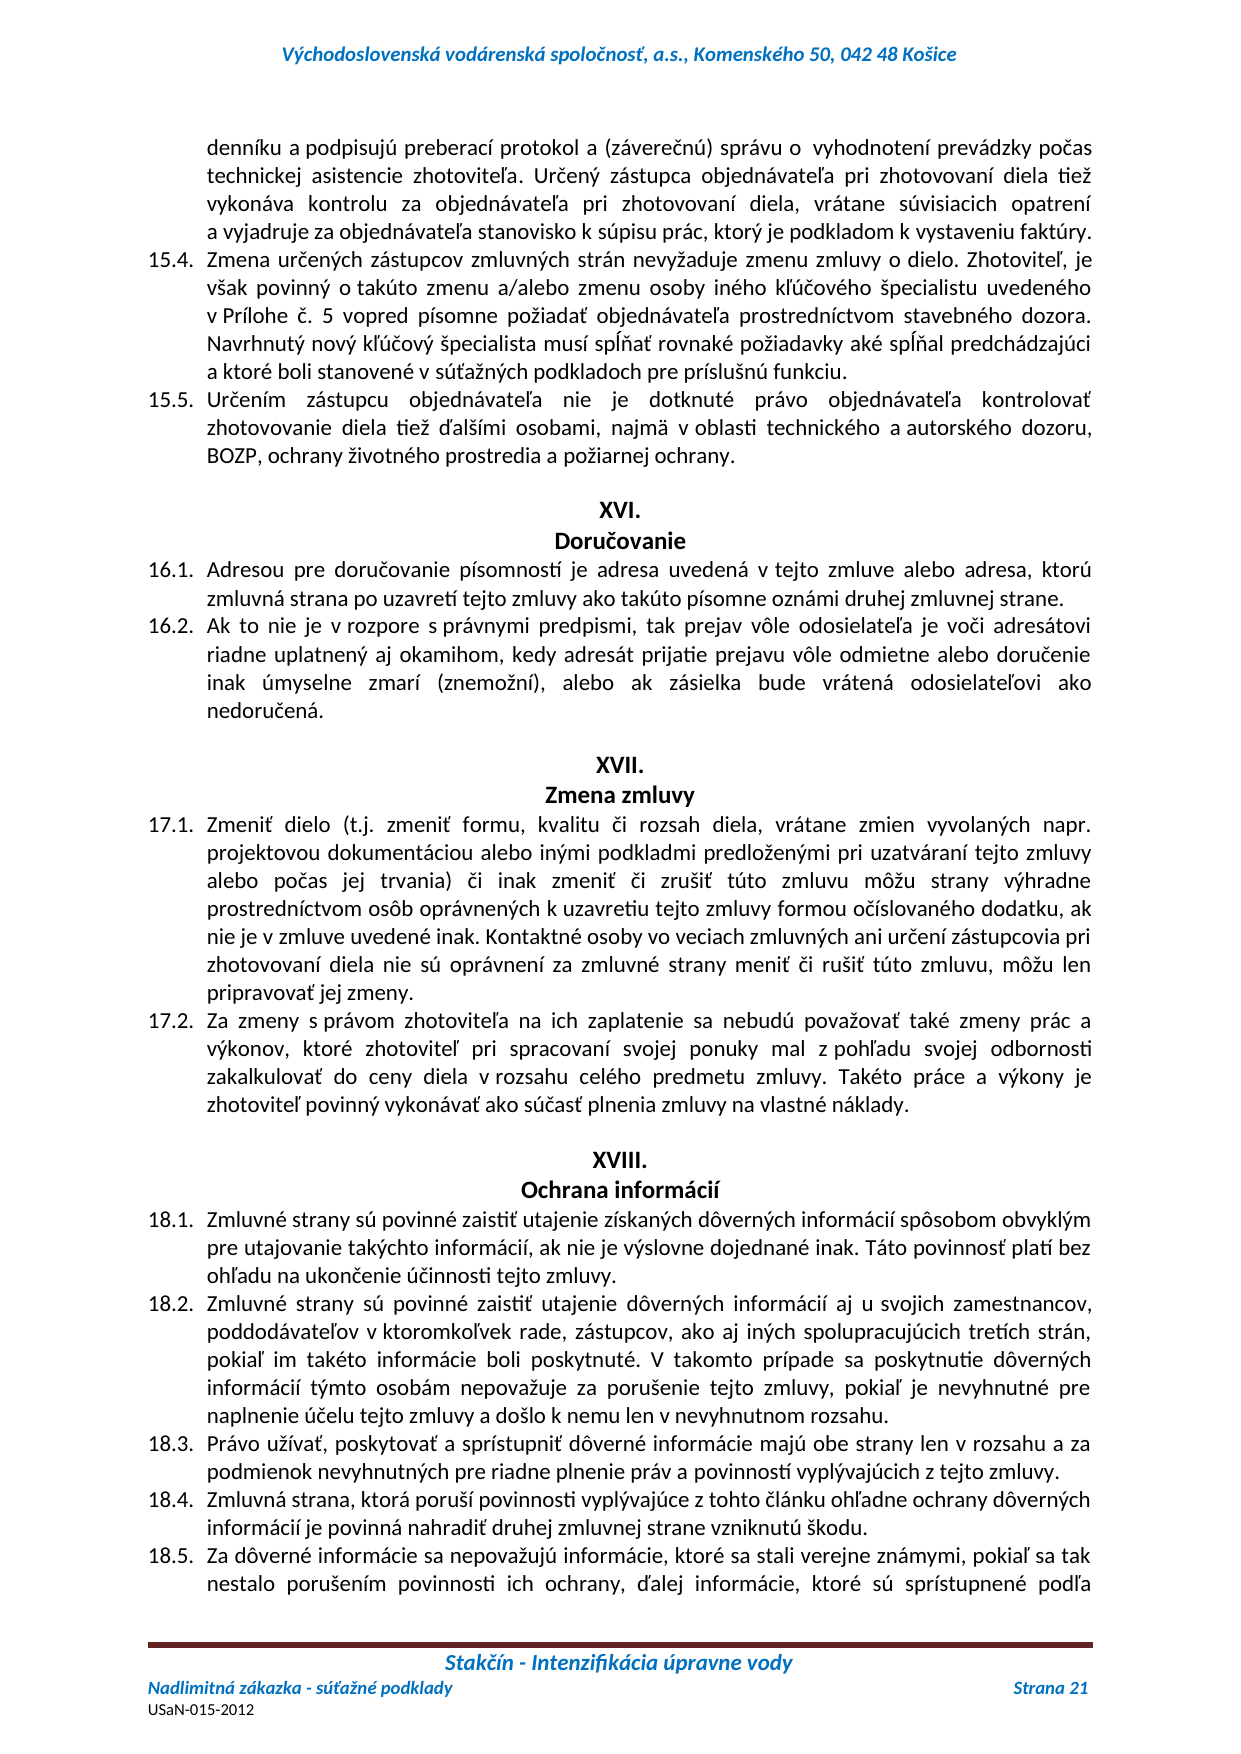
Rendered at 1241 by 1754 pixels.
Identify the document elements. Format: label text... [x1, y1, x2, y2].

list Určením zástupcu objednávateľa nie je dotknuté právo objednávateľa kontrolovať zhotovovanie diela tiež ďalšími osobami, najmä v oblasti technického a autorského dozoru, BOZP, ochrany životného prostredia a požiarnej ochrany. [148, 385, 1093, 469]
list Zmluvné strany sú povinné zaistiť utajenie získaných dôverných informácií spôsobom obvyklým pre utajovanie takýchto informácií, ak nie je výslovne dojednané inak. Táto povinnosť platí bez ohľadu na ukončenie účinnosti tejto zmluvy. [148, 1205, 1093, 1289]
list Zmluvná strana, ktorá poruší povinnosti vyplývajúce z tohto článku ohľadne ochrany dôverných informácií je povinná nahradiť druhej zmluvnej strane vzniknutú škodu. [148, 1485, 1093, 1541]
text Ochrana informácií [148, 1174, 1093, 1205]
list Zmena určených zástupcov zmluvných strán nevyžaduje zmenu zmluvy o dielo. Zhotoviteľ, je však povinný o takúto zmenu a/alebo zmenu osoby iného kľúčového špecialistu uvedeného v Prílohe č. 5 vopred písomne požiadať objednávateľa prostredníctvom stavebného dozora. Navrhnutý nový kľúčový špecialista musí spĺňať rovnaké požiadavky aké spĺňal predchádzajúci a ktoré boli stanovené v súťažných podkladoch pre príslušnú funkciu. [148, 245, 1093, 385]
list Zmluvné strany sú povinné zaistiť utajenie dôverných informácií aj u svojich zamestnancov, poddodávateľov v ktoromkoľvek rade, zástupcov, ako aj iných spolupracujúcich tretích strán, pokiaľ im takéto informácie boli poskytnuté. V takomto prípade sa poskytnutie dôverných informácií týmto osobám nepovažuje za porušenie tejto zmluvy, pokiaľ je nevyhnutné pre naplnenie účelu tejto zmluvy a došlo k nemu len v nevyhnutnom rozsahu. [148, 1289, 1093, 1429]
text XVIII. [148, 1144, 1093, 1174]
list Právo užívať, poskytovať a sprístupniť dôverné informácie majú obe strany len v rozsahu a za podmienok nevyhnutných pre riadne plnenie práv a povinností vyplývajúcich z tejto zmluvy. [148, 1429, 1093, 1485]
text XVII. [148, 749, 1093, 780]
list Ak to nie je v rozpore s právnymi predpismi, tak prejav vôle odosielateľa je voči adresátovi riadne uplatnený aj okamihom, kedy adresát prijatie prejavu vôle odmietne alebo doručenie inak úmyselne zmarí (znemožní), alebo ak zásielka bude vrátená odosielateľovi ako nedoručená. [148, 612, 1093, 724]
list Za zmeny s právom zhotoviteľa na ich zaplatenie sa nebudú považovať také zmeny prác a výkonov, ktoré zhotoviteľ pri spracovaní svojej ponuky mal z pohľadu svojej odbornosti zakalkulovať do ceny diela v rozsahu celého predmetu zmluvy. Takéto práce a výkony je zhotoviteľ povinný vykonávať ako súčasť plnenia zmluvy na vlastné náklady. [148, 1006, 1093, 1118]
text Zmena zmluvy [148, 780, 1093, 810]
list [148, 133, 1093, 245]
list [148, 1541, 1093, 1597]
list Zmeniť dielo (t.j. zmeniť formu, kvalitu či rozsah diela, vrátane zmien vyvolaných napr. projektovou dokumentáciou alebo inými podkladmi predloženými pri uzatváraní tejto zmluvy alebo počas jej trvania) či inak zmeniť či zrušiť túto zmluvu môžu strany výhradne prostredníctvom osôb oprávnených k uzavretiu tejto zmluvy formou očíslovaného dodatku, ak nie je v zmluve uvedené inak. Kontaktné osoby vo veciach zmluvných ani určení zástupcovia pri zhotovovaní diela nie sú oprávnení za zmluvné strany meniť či rušiť túto zmluvu, môžu len pripravovať jej zmeny. [148, 810, 1093, 1006]
text Doručovanie [148, 525, 1093, 556]
text XVI. [148, 494, 1093, 525]
list Adresou pre doručovanie písomností je adresa uvedená v tejto zmluve alebo adresa, ktorú zmluvná strana po uzavretí tejto zmluvy ako takúto písomne oznámi druhej zmluvnej strane. [148, 556, 1093, 612]
